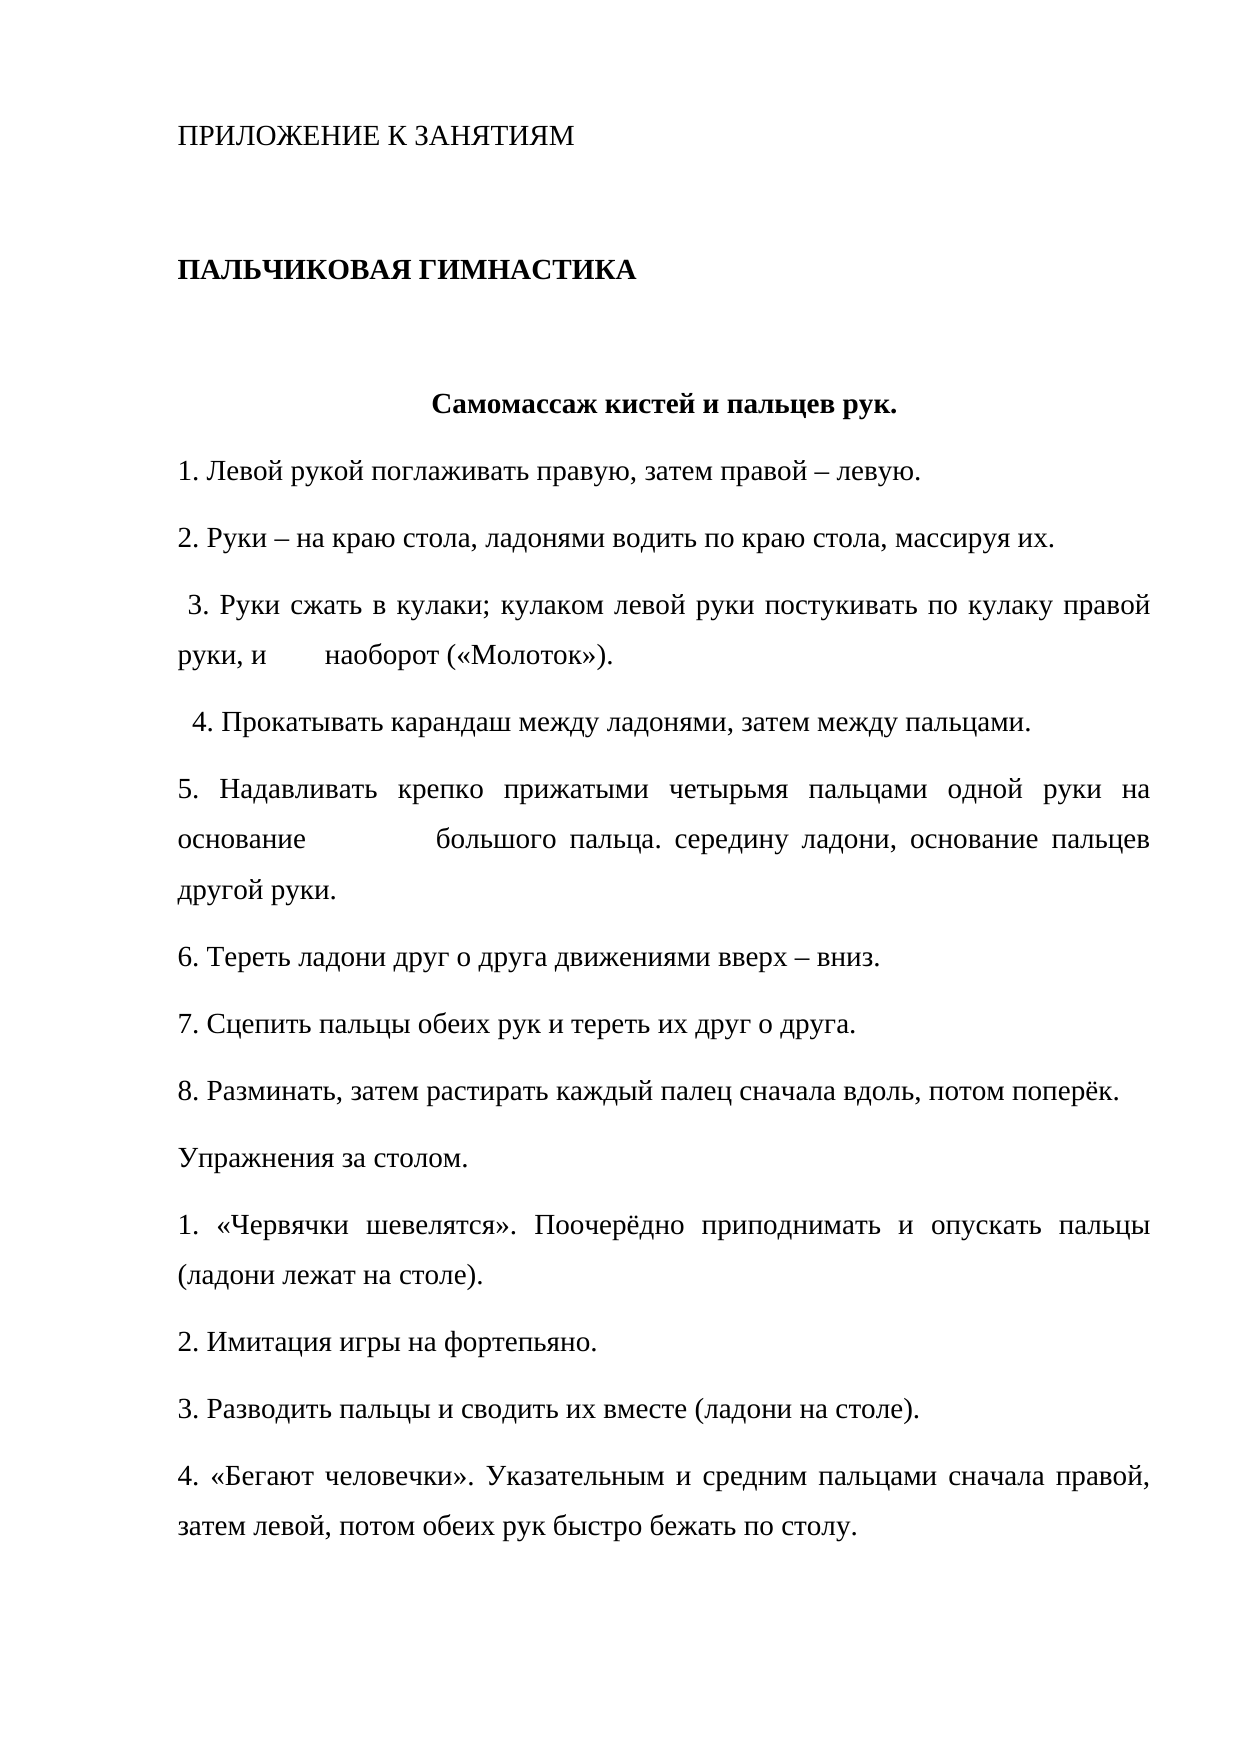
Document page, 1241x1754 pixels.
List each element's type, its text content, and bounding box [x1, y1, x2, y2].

text 8. Разминать, затем растирать каждый палец сначала вдоль, потом поперёк. [177, 1073, 1152, 1106]
text 1. «Червячки шевелятся». Поочерёдно приподнимать и опускать пальцы (ладони лежат на столе). [177, 1207, 1152, 1291]
text ПАЛЬЧИКОВАЯ ГИМНАСТИКА [177, 252, 1152, 286]
text 4. Прокатывать карандаш между ладонями, затем между пальцами. [177, 704, 1152, 738]
text 4. «Бегают человечки». Указательным и средним пальцами сначала правой, затем левой, потом обеих рук быстро бежать по столу. [177, 1458, 1152, 1542]
text ПРИЛОЖЕНИЕ К ЗАНЯТИЯМ [177, 118, 1152, 152]
text Самомассаж кистей и пальцев рук. [177, 386, 1152, 419]
text 2. Имитация игры на фортепьяно. [177, 1324, 1152, 1358]
text 1. Левой рукой поглаживать правую, затем правой – левую. [177, 453, 1152, 487]
text 2. Руки – на краю стола, ладонями водить по краю стола, массируя их. [177, 520, 1152, 553]
text 7. Сцепить пальцы обеих рук и тереть их друг о друга. [177, 1006, 1152, 1039]
text 5. Надавливать крепко прижатыми четырьмя пальцами одной руки на основание большого пальца. середину ладони, основание пальцев другой руки. [177, 771, 1152, 905]
text 3. Разводить пальцы и сводить их вместе (ладони на столе). [177, 1391, 1152, 1424]
text Упражнения за столом. [177, 1140, 1152, 1173]
text 6. Тереть ладони друг о друга движениями вверх – вниз. [177, 939, 1152, 972]
text 3. Руки сжать в кулаки; кулаком левой руки постукивать по кулаку правой руки, и наоборот («Молоток»). [177, 587, 1152, 671]
